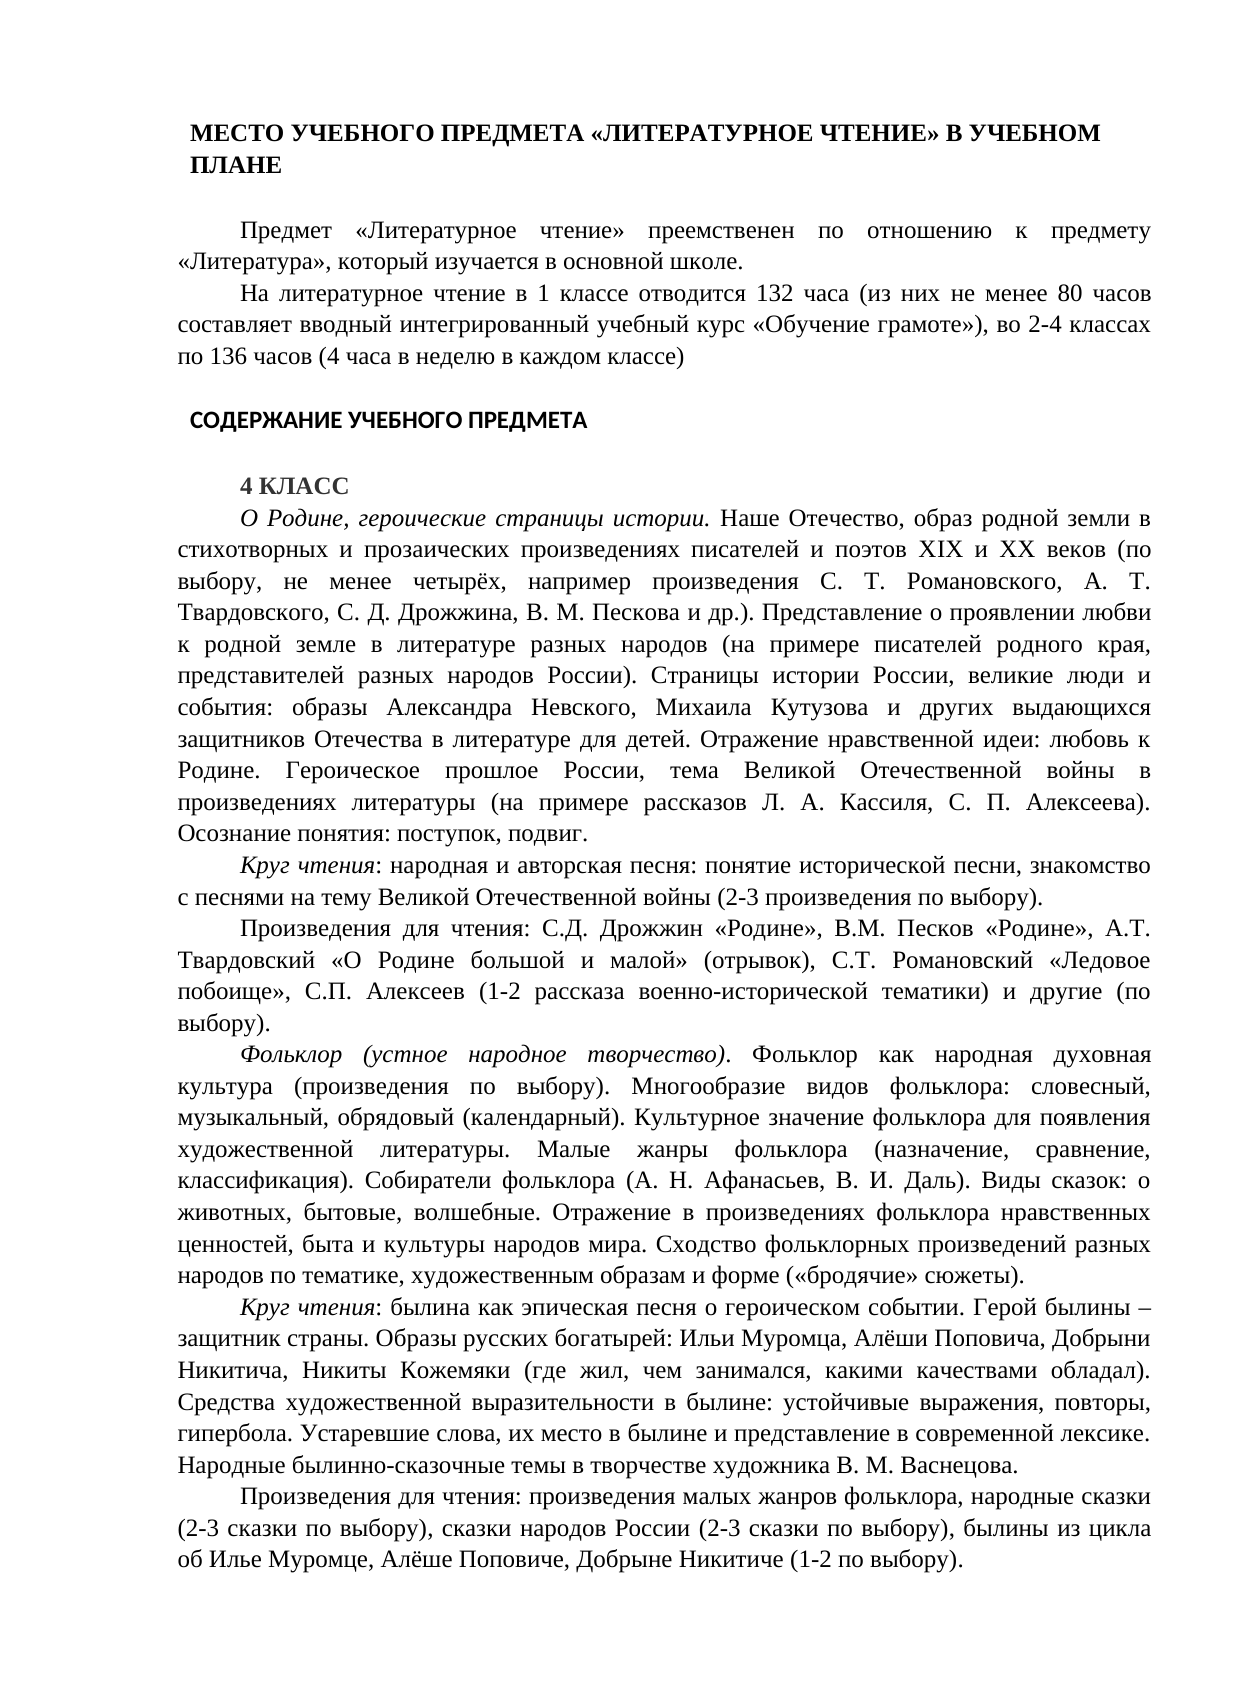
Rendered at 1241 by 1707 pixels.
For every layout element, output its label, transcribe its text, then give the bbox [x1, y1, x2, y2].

text Фольклор (устное народное творчество). Фольклор как народная духовная культура (произведения по выбору). Многообразие видов фольклора: словесный, музыкальный, обрядовый (календарный). Культурное значение фольклора для появления художественной литературы. Малые жанры фольклора (назначение, сравнение, классификация). Собиратели фольклора (А. Н. Афанасьев, В. И. Даль). Виды сказок: о животных, бытовые, волшебные. Отражение в произведениях фольклора нравственных ценностей, быта и культуры народов мира. Сходство фольклорных произведений разных народов по тематике, художественным образам и форме («бродячие» сюжеты). [177, 1039, 1152, 1289]
text На литературное чтение в 1 классе отводится 132 часа (из них не менее 80 часов составляет вводный интегрированный учебный курс «Обучение грамоте»), во 2-4 классах по 136 часов (4 часа в неделю в каждом классе) [177, 278, 1152, 370]
text Круг чтения: былина как эпическая песня о героическом событии. Герой былины – защитник страны. Образы русских богатырей: Ильи Муромца, Алёши Поповича, Добрыни Никитича, Никиты Кожемяки (где жил, чем занимался, какими качествами обладал). Средства художественной выразительности в былине: устойчивые выражения, повторы, гипербола. Устаревшие слова, их место в былине и представление в современной лексике. Народные былинно-сказочные темы в творчестве художника В. М. Васнецова. [177, 1292, 1152, 1478]
text 4 КЛАСС [177, 471, 1152, 500]
text МЕСТО УЧЕБНОГО ПРЕДМЕТА «ЛИТЕРАТУРНОЕ ЧТЕНИЕ» В УЧЕБНОМ ПЛАНЕ [190, 118, 1152, 178]
text Предмет «Литературное чтение» преемственен по отношению к предмету «Литература», который изучается в основной школе. [177, 215, 1152, 275]
text О Родине, героические страницы истории. Наше Отечество, образ родной земли в стихотворных и прозаических произведениях писателей и поэтов ХIХ и ХХ веков (по выбору, не менее четырёх, например произведения С. Т. Романовского, А. Т. Твардовского, С. Д. Дрожжина, В. М. Пескова и др.). Представление о проявлении любви к родной земле в литературе разных народов (на примере писателей родного края, представителей разных народов России). Страницы истории России, великие люди и события: образы Александра Невского, Михаила Кутузова и других выдающихся защитников Отечества в литературе для детей. Отражение нравственной идеи: любовь к Родине. Героическое прошлое России, тема Великой Отечественной войны в произведениях литературы (на примере рассказов Л. А. Кассиля, С. П. Алексеева). Осознание понятия: поступок, подвиг. [177, 503, 1152, 847]
text Произведения для чтения: С.Д. Дрожжин «Родине», В.М. Песков «Родине», А.Т. Твардовский «О Родине большой и малой» (отрывок), С.Т. Романовский «Ледовое побоище», С.П. Алексеев (1-2 рассказа военно-исторической тематики) и другие (по выбору). [177, 913, 1152, 1037]
text СОДЕРЖАНИЕ УЧЕБНОГО ПРЕДМЕТА [190, 404, 1152, 435]
text Произведения для чтения: произведения малых жанров фольклора, народные сказки (2-3 сказки по выбору), сказки народов России (2-3 сказки по выбору), былины из цикла об Илье Муромце, Алёше Поповиче, Добрыне Никитиче (1-2 по выбору). [177, 1481, 1152, 1573]
text Круг чтения: народная и авторская песня: понятие исторической песни, знакомство с песнями на тему Великой Отечественной войны (2-3 произведения по выбору). [177, 850, 1152, 910]
